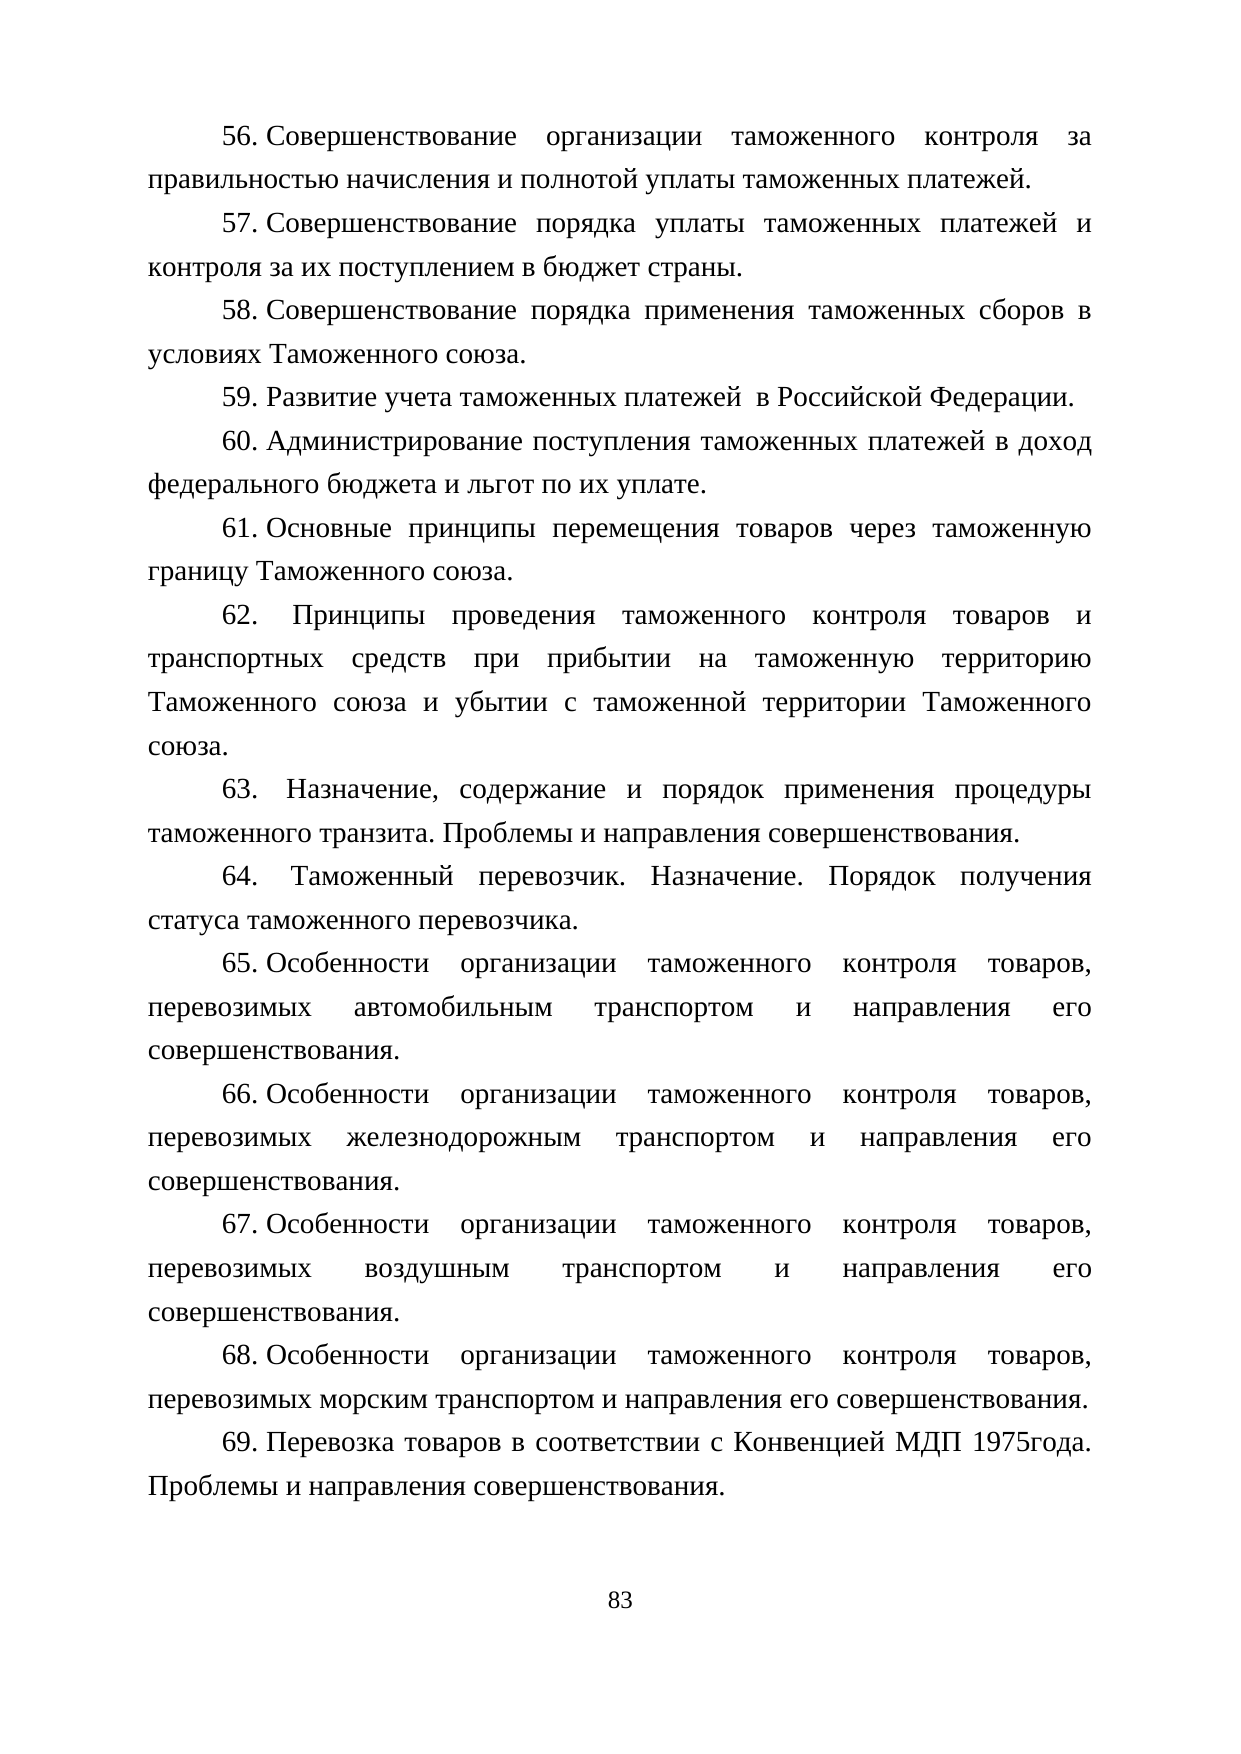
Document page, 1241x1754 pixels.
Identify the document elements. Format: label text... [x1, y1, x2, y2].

list Назначение, содержание и порядок применения процедуры таможенного транзита. Проблемы и направления совершенствования. [148, 771, 1092, 848]
list Основные принципы перемещения товаров через таможенную границу Таможенного союза. [148, 510, 1092, 587]
list Особенности организации таможенного контроля товаров, перевозимых железнодорожным транспортом и направления его совершенствования. [148, 1076, 1092, 1197]
list Администрирование поступления таможенных платежей в доход федерального бюджета и льгот по их уплате. [148, 423, 1092, 500]
list Перевозка товаров в соответствии с Конвенцией МДП 1975года. Проблемы и направления совершенствования. [148, 1424, 1092, 1501]
list Особенности организации таможенного контроля товаров, перевозимых воздушным транспортом и направления его совершенствования. [148, 1207, 1092, 1327]
list Развитие учета таможенных платежей в Российской Федерации. [148, 379, 1092, 413]
list Совершенствование порядка уплаты таможенных платежей и контроля за их поступлением в бюджет страны. [148, 205, 1092, 282]
list Принципы проведения таможенного контроля товаров и транспортных средств при прибытии на таможенную территорию Таможенного союза и убытии с таможенной территории Таможенного союза. [148, 597, 1092, 761]
list Совершенствование организации таможенного контроля за правильностью начисления и полнотой уплаты таможенных платежей. [148, 118, 1092, 195]
list Особенности организации таможенного контроля товаров, перевозимых автомобильным транспортом и направления его совершенствования. [148, 945, 1092, 1066]
list Таможенный перевозчик. Назначение. Порядок получения статуса таможенного перевозчика. [148, 858, 1092, 935]
list Совершенствование порядка применения таможенных сборов в условиях Таможенного союза. [148, 292, 1092, 369]
list Особенности организации таможенного контроля товаров, перевозимых морским транспортом и направления его совершенствования. [148, 1337, 1092, 1414]
